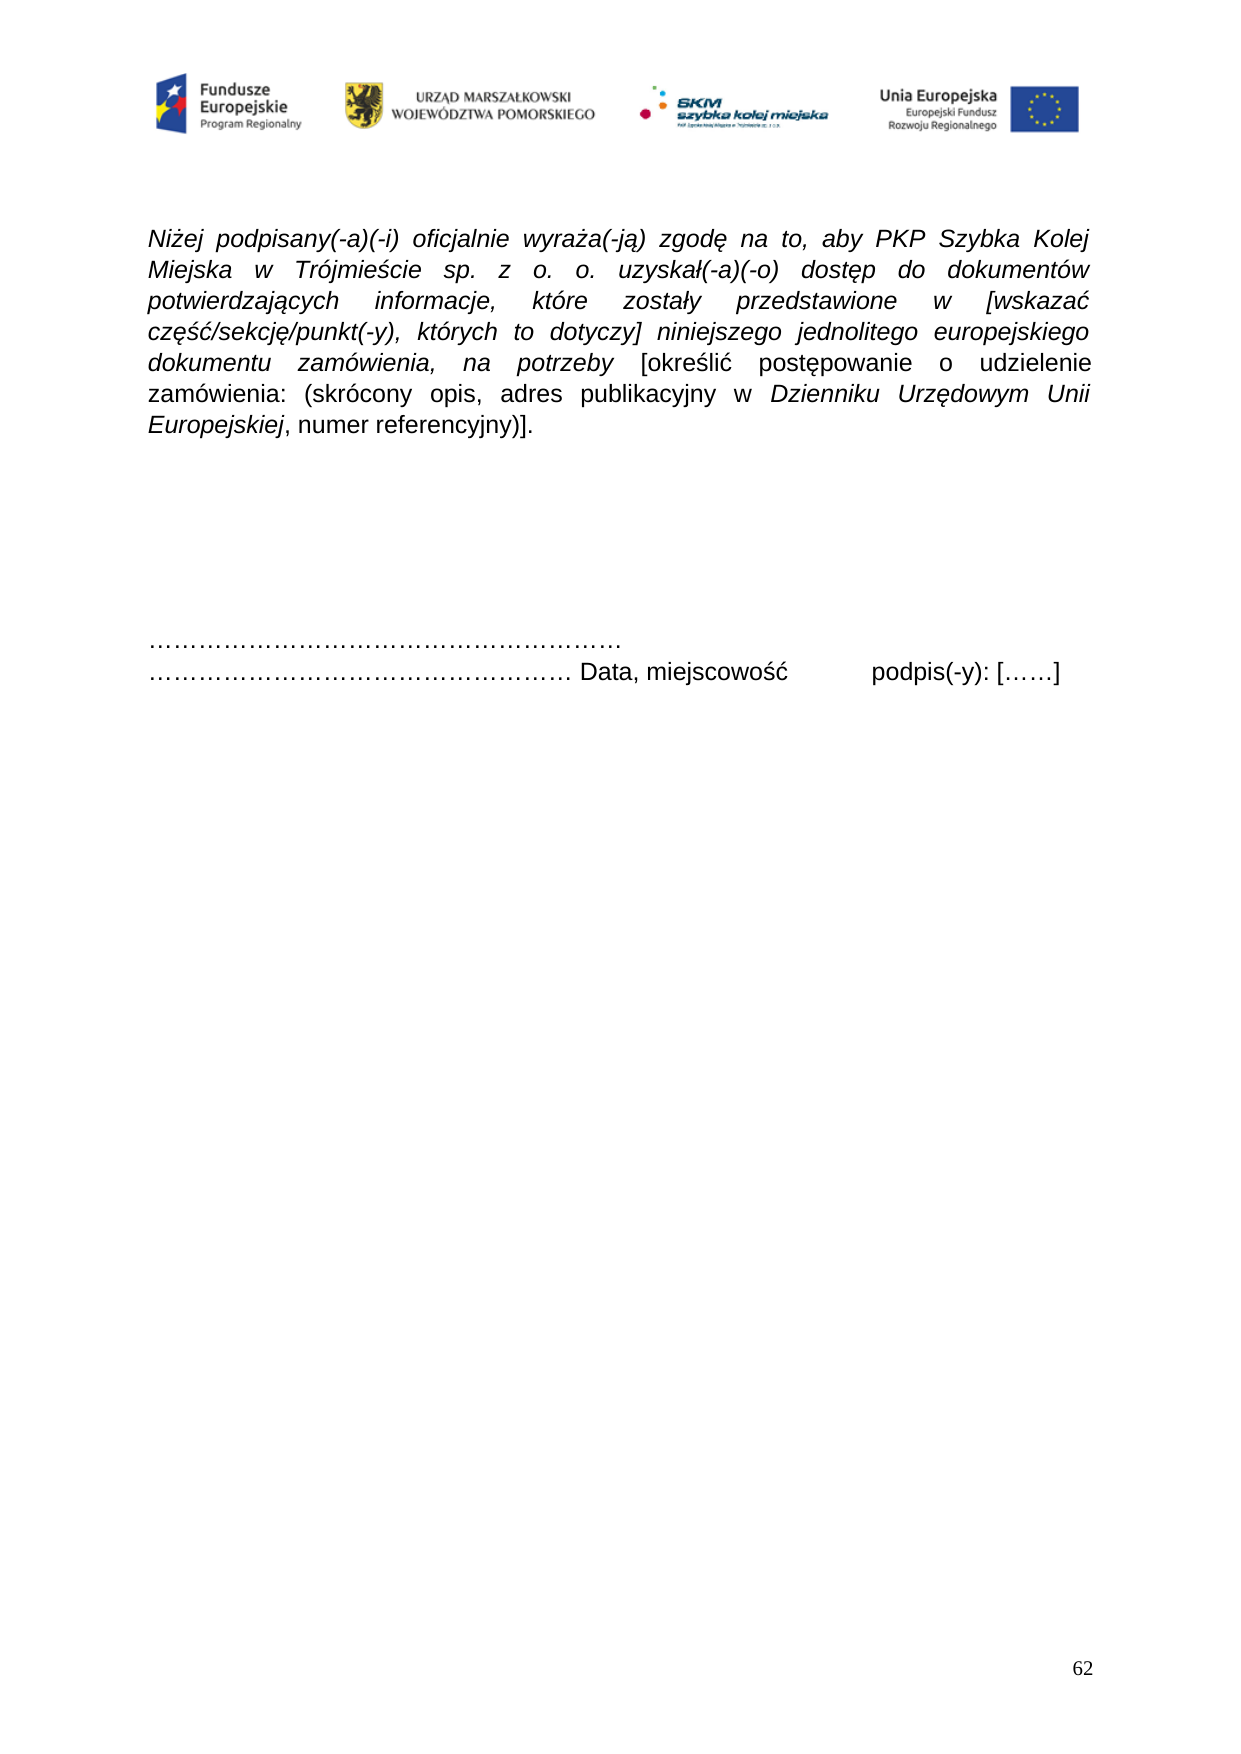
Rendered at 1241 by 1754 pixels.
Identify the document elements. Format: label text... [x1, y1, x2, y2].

text ………………………………………………… …………………………………………… Data, miejscowość podpis(-y): [……] [148, 625, 1093, 685]
picture [147, 73, 1093, 148]
text Niżej podpisany(-a)(-i) oficjalnie wyraża(-ją) zgodę na to, aby PKP Szybka Kolej Miejska w Trójmieście sp. z o. o. uzyskał(-a)(-o) dostęp do dokumentów potwierdzających informacje, które zostały przedstawione w [wskazać część/sekcję/punkt(-y), których to dotyczy] niniejszego jednolitego europejskiego dokumentu zamówienia, na potrzeby [określić postępowanie o udzielenie zamówienia: (skrócony opis, adres publikacyjny w Dzienniku Urzędowym Unii Europejskiej, numer referencyjny)]. [148, 224, 1093, 439]
